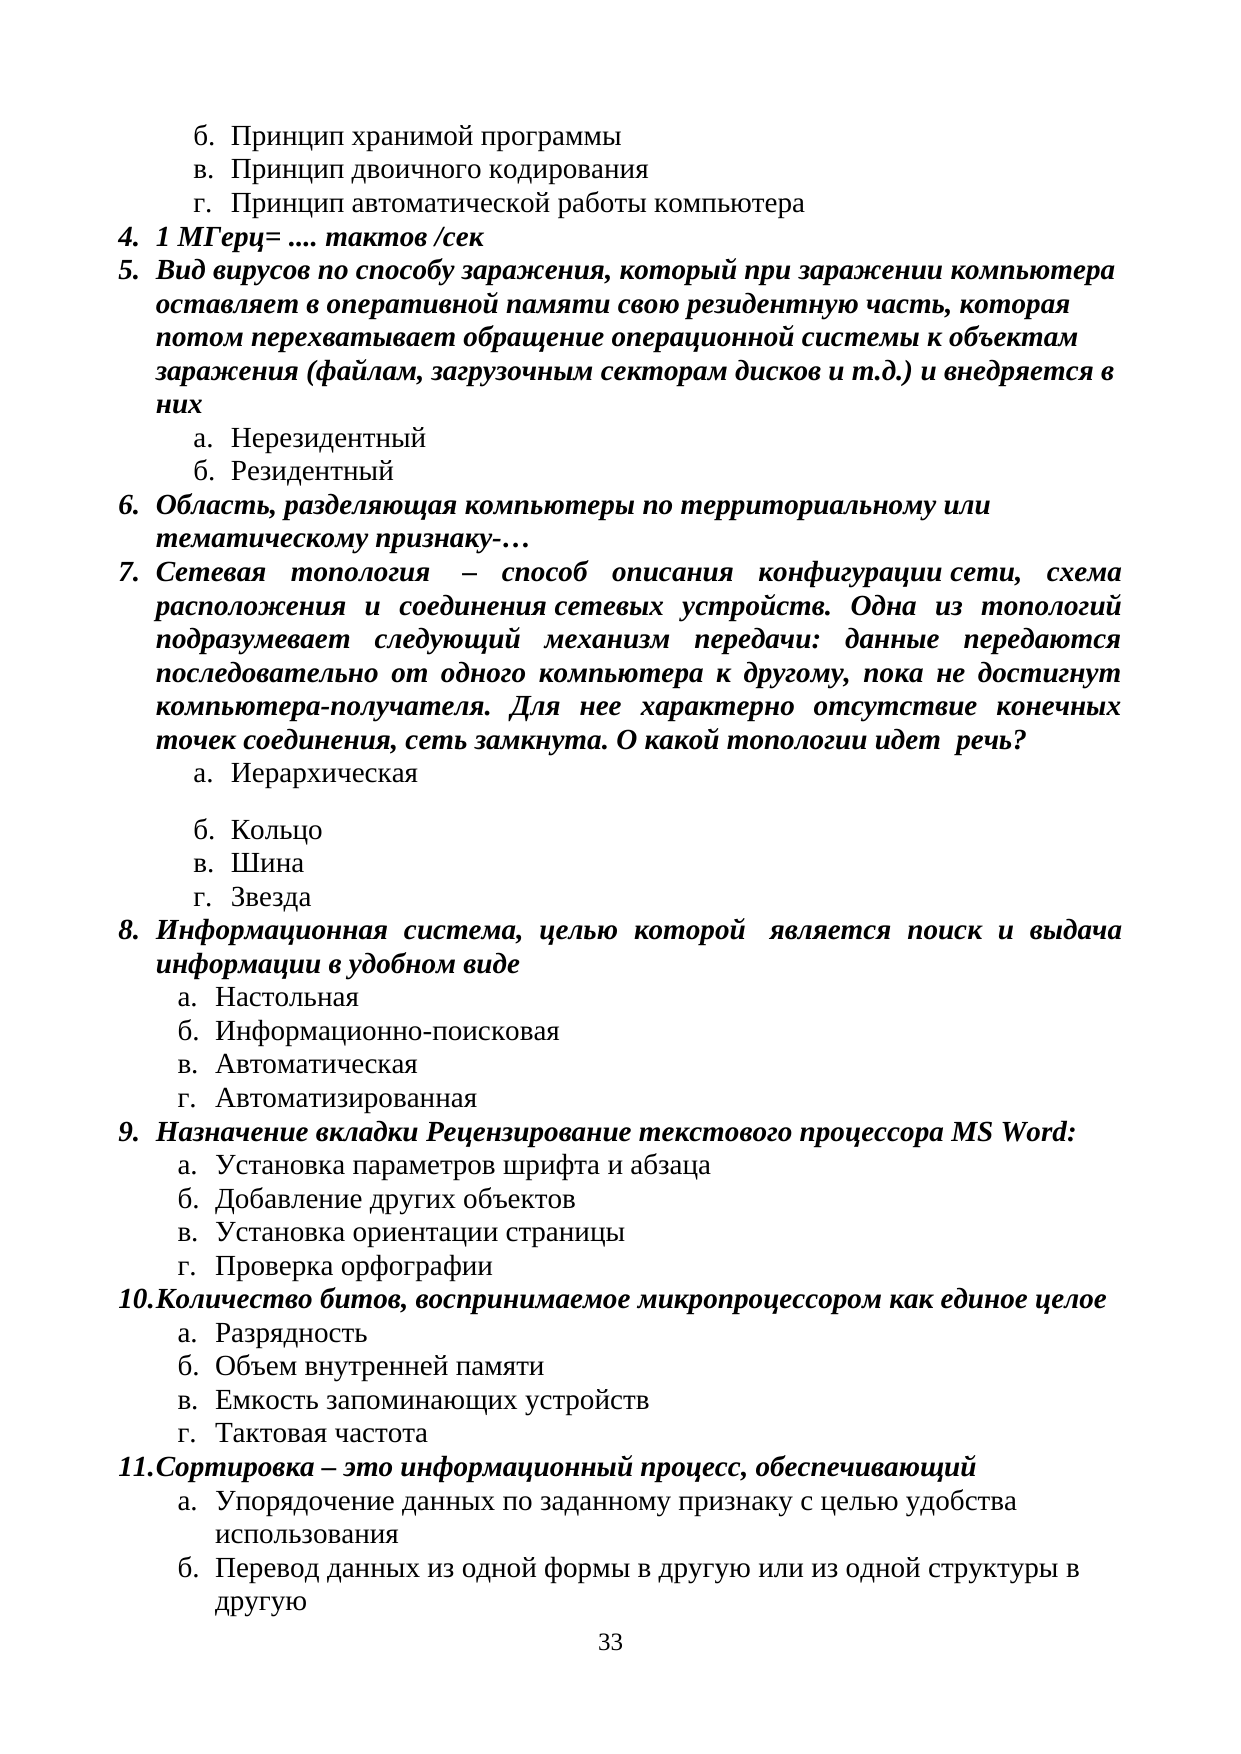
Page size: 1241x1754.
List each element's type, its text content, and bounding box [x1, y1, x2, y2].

list Назначение вкладки Рецензирование текстового процессора MS Word: [118, 1114, 1122, 1147]
list Объем внутренней памяти [177, 1348, 1122, 1382]
list 1 МГерц= .... тактов /сек [118, 219, 1122, 252]
list Информационно-поисковая [177, 1013, 1122, 1047]
list Добавление других объектов [177, 1181, 1122, 1214]
list Область, разделяющая компьютеры по территориальному или тематическому признаку-… [118, 487, 1122, 554]
list Звезда [193, 879, 1122, 912]
list Автоматизированная [177, 1080, 1122, 1114]
list Сортировка – это информационный процесс, обеспечивающий [118, 1449, 1122, 1483]
list Принцип хранимой программы [193, 118, 1122, 152]
list Количество битов, воспринимаемое микропроцессором как единое целое [118, 1281, 1122, 1315]
list Шина [193, 845, 1122, 879]
list Проверка орфографии [177, 1248, 1122, 1281]
list Тактовая частота [177, 1416, 1122, 1449]
list Принцип двоичного кодирования [193, 152, 1122, 185]
list Кольцо [193, 789, 1122, 845]
list Настольная [177, 979, 1122, 1013]
list Автоматическая [177, 1047, 1122, 1080]
list Разрядность [177, 1315, 1122, 1348]
list Установка ориентации страницы [177, 1214, 1122, 1248]
list Иерархическая [193, 755, 1122, 789]
list Сетевая топология – способ описания конфигурации сети, схема расположения и соединения сетевых устройств. Одна из топологий подразумевает следующий механизм передачи: данные передаются последовательно от одного компьютера к другому, пока не достигнут компьютера-получателя. Для нее характерно отсутствие конечных точек соединения, сеть замкнута. О какой топологии идет речь? [118, 554, 1122, 755]
list Принцип автоматической работы компьютера [193, 185, 1122, 219]
list Резидентный [193, 453, 1122, 487]
list Нерезидентный [193, 420, 1122, 453]
list Вид вирусов по способу заражения, который при заражении компьютера оставляет в оперативной памяти свою резидентную часть, которая потом перехватывает обращение операционной системы к объектам заражения (файлам, загрузочным секторам дисков и т.д.) и внедряется в них [118, 252, 1122, 420]
list Перевод данных из одной формы в другую или из одной структуры в другую [177, 1550, 1122, 1617]
list Емкость запоминающих устройств [177, 1382, 1122, 1416]
list Информационная система, целью которой является поиск и выдача информации в удобном виде [118, 912, 1122, 979]
list Установка параметров шрифта и абзаца [177, 1147, 1122, 1181]
list Упорядочение данных по заданному признаку с целью удобства использования [177, 1483, 1122, 1550]
